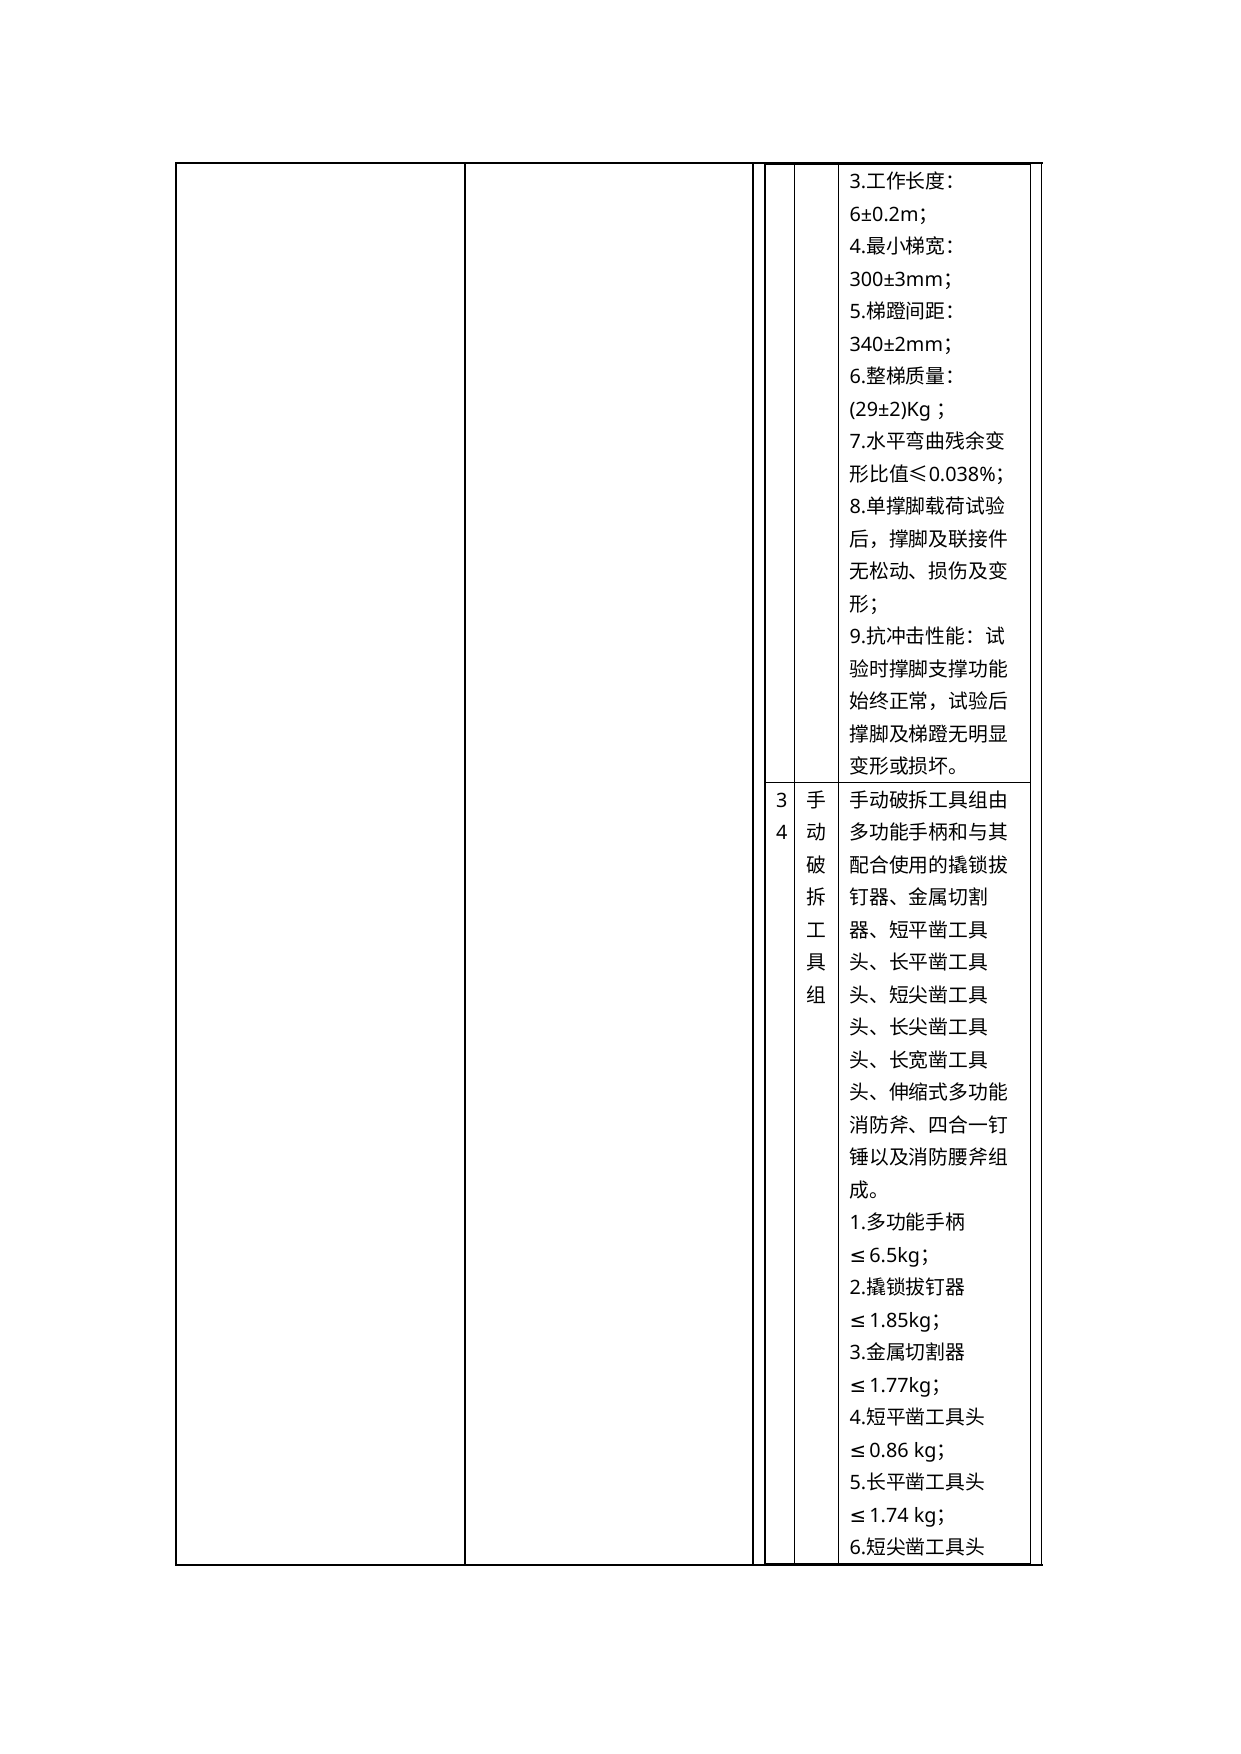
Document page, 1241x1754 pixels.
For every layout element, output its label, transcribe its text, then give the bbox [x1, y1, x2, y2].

table_cell [466, 164, 752, 1564]
table_cell 1 [177, 164, 464, 1564]
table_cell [795, 783, 838, 1563]
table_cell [839, 165, 1030, 782]
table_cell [795, 165, 838, 782]
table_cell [839, 783, 1030, 1563]
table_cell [754, 164, 764, 1564]
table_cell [766, 783, 794, 1563]
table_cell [1031, 164, 1041, 1564]
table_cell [766, 165, 794, 782]
